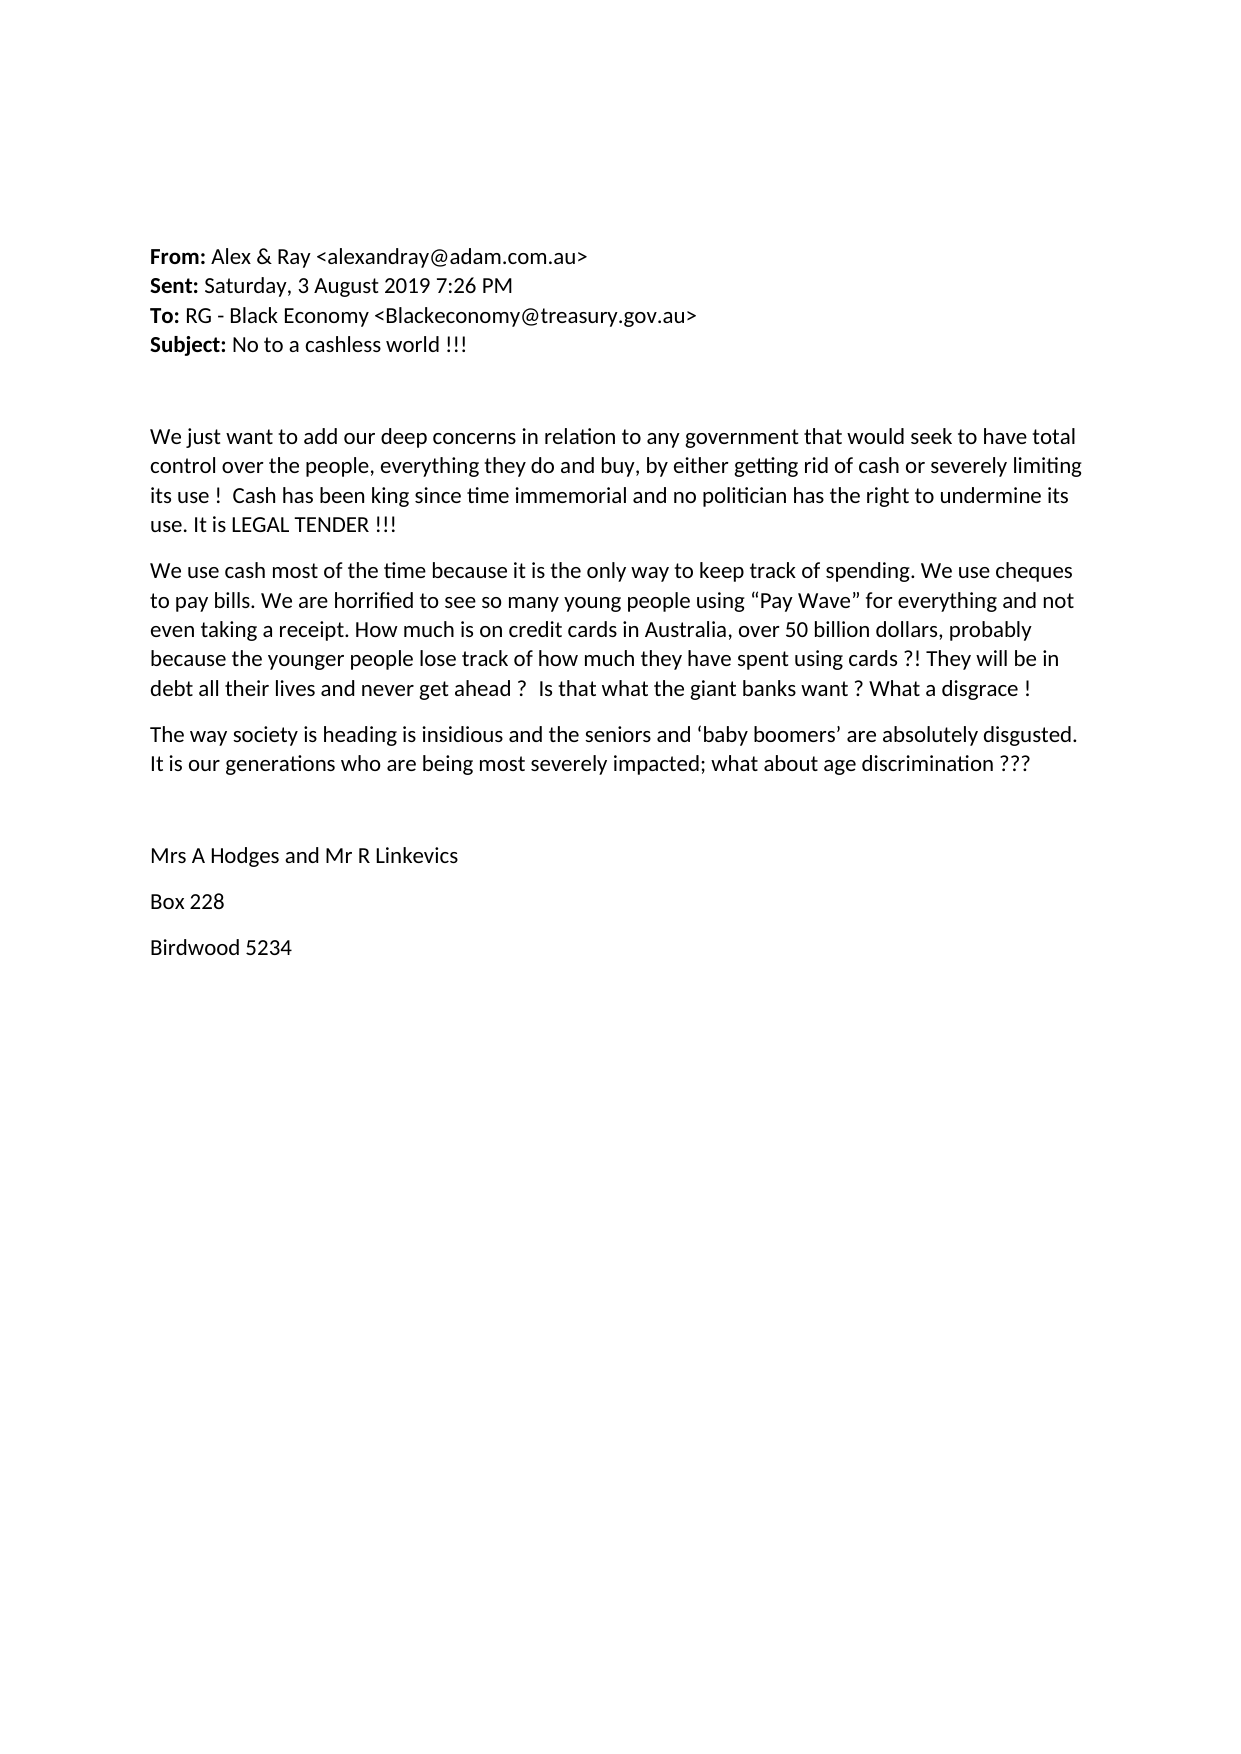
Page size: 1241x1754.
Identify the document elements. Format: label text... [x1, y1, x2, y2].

text Box 228 [150, 887, 1090, 916]
text We use cash most of the time because it is the only way to keep track of spending. We use cheques to pay bills. We are horrified to see so many young people using “Pay Wave” for everything and not even taking a receipt. How much is on credit cards in Australia, over 50 billion dollars, probably because the younger people lose track of how much they have spent using cards ?! They will be in debt all their lives and never get ahead ? Is that what the giant banks want ? What a disgrace ! [150, 556, 1090, 702]
text From: Alex & Ray <alexandray@adam.com.au> Sent: Saturday, 3 August 2019 7:26 PM To: RG - Black Economy <Blackeconomy@treasury.gov.au> Subject: No to a cashless world !!! [150, 242, 1090, 358]
text Birdwood 5234 [150, 933, 1090, 962]
text We just want to add our deep concerns in relation to any government that would seek to have total control over the people, everything they do and buy, by either getting rid of cash or severely limiting its use ! Cash has been king since time immemorial and no politician has the right to undermine its use. It is LEGAL TENDER !!! [150, 422, 1090, 538]
text Mrs A Hodges and Mr R Linkevics [150, 841, 1090, 869]
text The way society is heading is insidious and the seniors and ‘baby boomers’ are absolutely disgusted. It is our generations who are being most severely impacted; what about age discrimination ??? [150, 720, 1090, 777]
